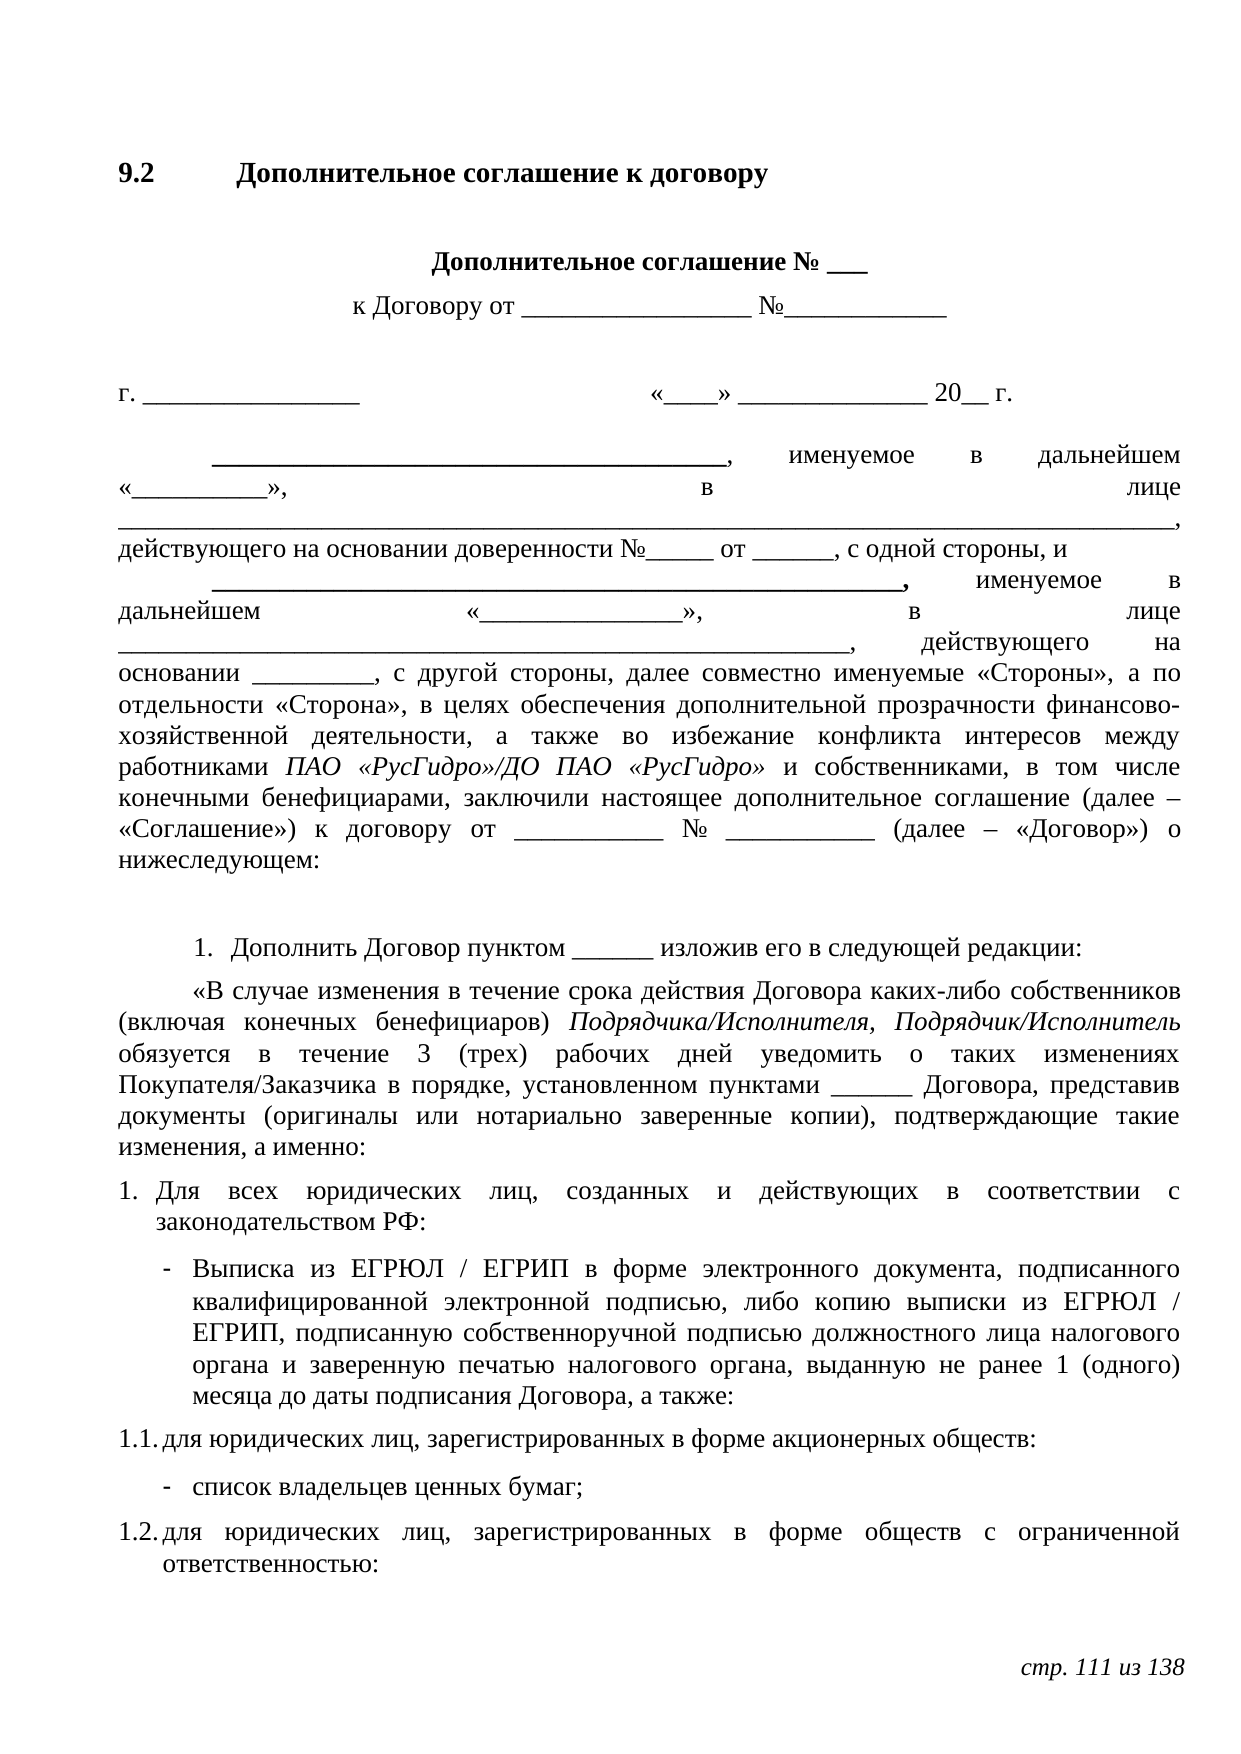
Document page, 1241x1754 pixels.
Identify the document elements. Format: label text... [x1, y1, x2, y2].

text Дополнительное соглашение № ___ [118, 245, 1181, 276]
text г. ________________ «____» ______________ 20__ г. [118, 376, 1181, 407]
text «В случае изменения в течение срока действия Договора каких-либо собственников (включая конечных бенефициаров) Подрядчика/Исполнителя, Подрядчик/Исполнитель обязуется в течение 3 (трех) рабочих дней уведомить о таких изменениях Покупателя/Заказчика в порядке, установленном пунктами ______ Договора, представив документы (оригиналы или нотариально заверенные копии), подтверждающие такие изменения, а именно: [118, 974, 1181, 1161]
text ______________________________________, именуемое в дальнейшем «__________», в лице ______________________________________________________________________________, действующего на основании доверенности №_____ от ______, с одной стороны, и [118, 438, 1181, 563]
list Для всех юридических лиц, созданных и действующих в соответствии с законодательством РФ: [118, 1174, 1181, 1236]
list Дополнить Договор пунктом ______ изложив его в следующей редакции: [193, 931, 1181, 962]
list для юридических лиц, зарегистрированных в форме обществ с ограниченной ответственностью: [118, 1516, 1181, 1578]
list для юридических лиц, зарегистрированных в форме акционерных обществ: [118, 1422, 1181, 1454]
list список владельцев ценных бумаг; [162, 1466, 1181, 1503]
text к Договору от _________________ №____________ [118, 289, 1181, 320]
subtitle Дополнительное соглашение к договору [118, 156, 1181, 189]
list Выписка из ЕГРЮЛ / ЕГРИП в форме электронного документа, подписанного квалифицированной электронной подписью, либо копию выписки из ЕГРЮЛ / ЕГРИП, подписанную собственноручной подписью должностного лица налогового органа и заверенную печатью налогового органа, выданную не ранее 1 (одного) месяца до даты подписания Договора, а также: [162, 1248, 1181, 1410]
text ___________________________________________________, именуемое в дальнейшем «_______________», в лице ______________________________________________________, действующего на основании _________, с другой стороны, далее совместно именуемые «Стороны», а по отдельности «Сторона», в целях обеспечения дополнительной прозрачности финансово-хозяйственной деятельности, а также во избежание конфликта интересов между работниками ПАО «РусГидро»/ДО ПАО «РусГидро» и собственниками, в том числе конечными бенефициарами, заключили настоящее дополнительное соглашение (далее – «Соглашение») к договору от ___________ № ___________ (далее – «Договор») о нижеследующем: [118, 563, 1181, 874]
